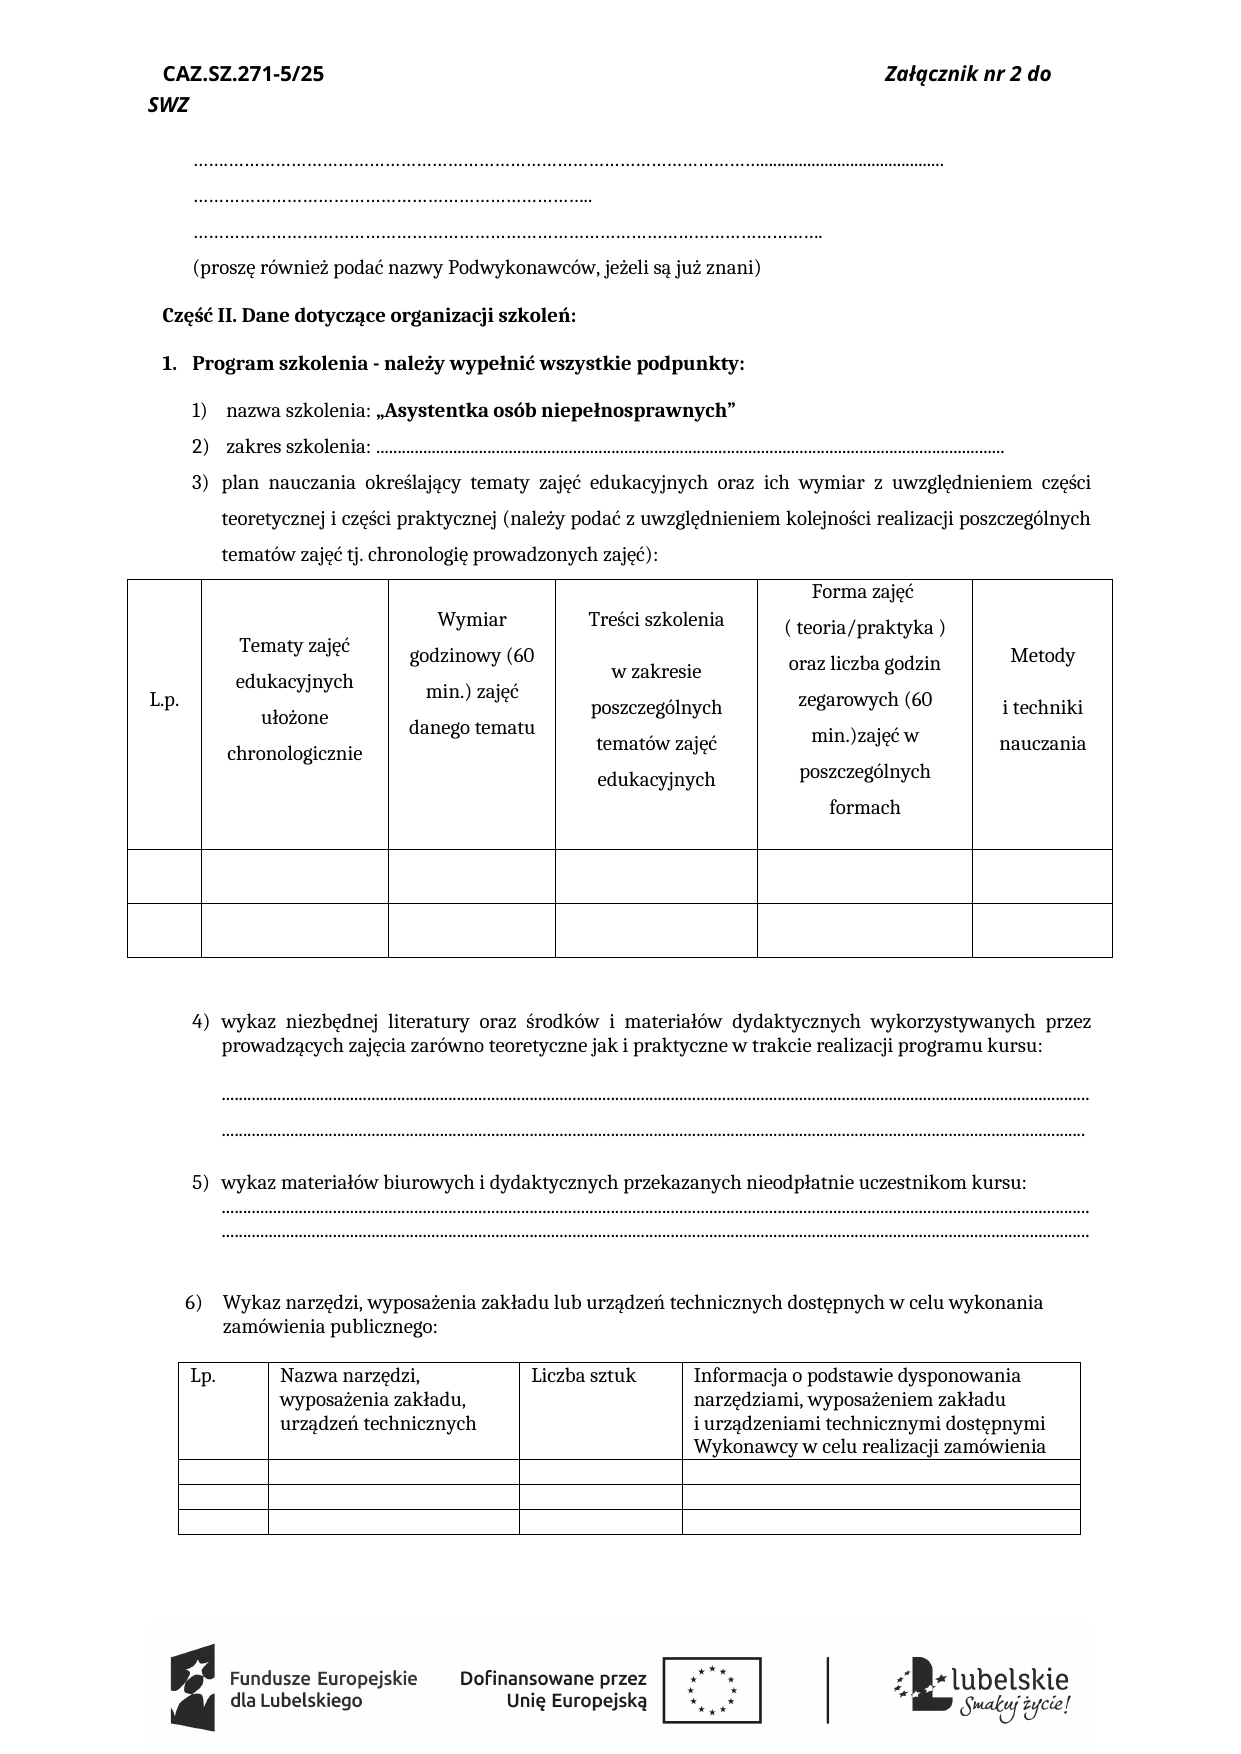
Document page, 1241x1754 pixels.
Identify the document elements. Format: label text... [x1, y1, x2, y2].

table_header Liczba sztuk [520, 1363, 682, 1459]
table_cell [128, 904, 201, 957]
table_cell [556, 904, 757, 957]
table_cell [973, 904, 1112, 957]
table_header Wymiar godzinowy (60 min.) zajęć danego tematu [389, 580, 555, 849]
text ...................................................................................................................................................................................................................................................................................................................................................................................................................... [221, 1194, 1093, 1242]
table_cell [179, 1510, 268, 1534]
table_cell [179, 1460, 268, 1484]
table_header Metody i techniki nauczania [973, 580, 1112, 849]
text …….…………………………………………………………………………………………...........................................…………………………………………………………………..…………………………………………………………………………………………………………. [192, 148, 1093, 243]
table_cell [683, 1485, 1080, 1509]
table_header L.p. [128, 580, 201, 849]
list plan nauczania określający tematy zajęć edukacyjnych oraz ich wymiar z uwzględnieniem części teoretycznej i części praktycznej (należy podać z uwzględnieniem kolejności realizacji poszczególnych tematów zajęć tj. chronologię prowadzonych zajęć): [192, 471, 1093, 567]
table_cell [389, 850, 555, 903]
table_cell [520, 1460, 682, 1484]
table_cell [683, 1510, 1080, 1534]
picture [147, 1621, 1092, 1754]
table_header Lp. [179, 1363, 268, 1459]
table_cell [389, 904, 555, 957]
text Część II. Dane dotyczące organizacji szkoleń: [162, 303, 1093, 327]
text ..................................................................................................................................................................................................................................................................................................................................................................................................................... [221, 1082, 1093, 1142]
list zakres szkolenia: ................................................................................................................................................... [192, 435, 1093, 459]
table_cell [520, 1485, 682, 1509]
table_cell [973, 850, 1112, 903]
list nazwa szkolenia: „Asystentka osób niepełnosprawnych” [192, 399, 1093, 423]
table_cell [556, 850, 757, 903]
table_cell [179, 1485, 268, 1509]
table_cell [520, 1510, 682, 1534]
table_header Tematy zajęć edukacyjnych ułożone chronologicznie [202, 580, 388, 849]
text (proszę również podać nazwy Podwykonawców, jeżeli są już znani) [192, 255, 1093, 279]
table_cell [269, 1485, 519, 1509]
table_cell [758, 850, 972, 903]
table_header Informacja o podstawie dysponowania narzędziami, wyposażeniem zakładu i urządzeniami technicznymi dostępnymi Wykonawcy w celu realizacji zamówienia [683, 1363, 1080, 1459]
list Program szkolenia - należy wypełnić wszystkie podpunkty: [162, 351, 1093, 375]
table_cell [202, 850, 388, 903]
table_cell [128, 850, 201, 903]
table_header Forma zajęć ( teoria/praktyka ) oraz liczba godzin zegarowych (60 min.)zajęć w poszczególnych formach [758, 580, 972, 849]
list Wykaz narzędzi, wyposażenia zakładu lub urządzeń technicznych dostępnych w celu wykonania zamówienia publicznego: [185, 1290, 1093, 1338]
table_cell [269, 1460, 519, 1484]
table_header Treści szkolenia w zakresie poszczególnych tematów zajęć edukacyjnych [556, 580, 757, 849]
table_cell [758, 904, 972, 957]
table_cell [683, 1460, 1080, 1484]
table_header Nazwa narzędzi, wyposażenia zakładu, urządzeń technicznych [269, 1363, 519, 1459]
table_cell [202, 904, 388, 957]
list wykaz materiałów biurowych i dydaktycznych przekazanych nieodpłatnie uczestnikom kursu: [192, 1171, 1093, 1194]
list wykaz niezbędnej literatury oraz środków i materiałów dydaktycznych wykorzystywanych przez prowadzących zajęcia zarówno teoretyczne jak i praktyczne w trakcie realizacji programu kursu: [192, 1010, 1093, 1058]
table_cell [269, 1510, 519, 1534]
